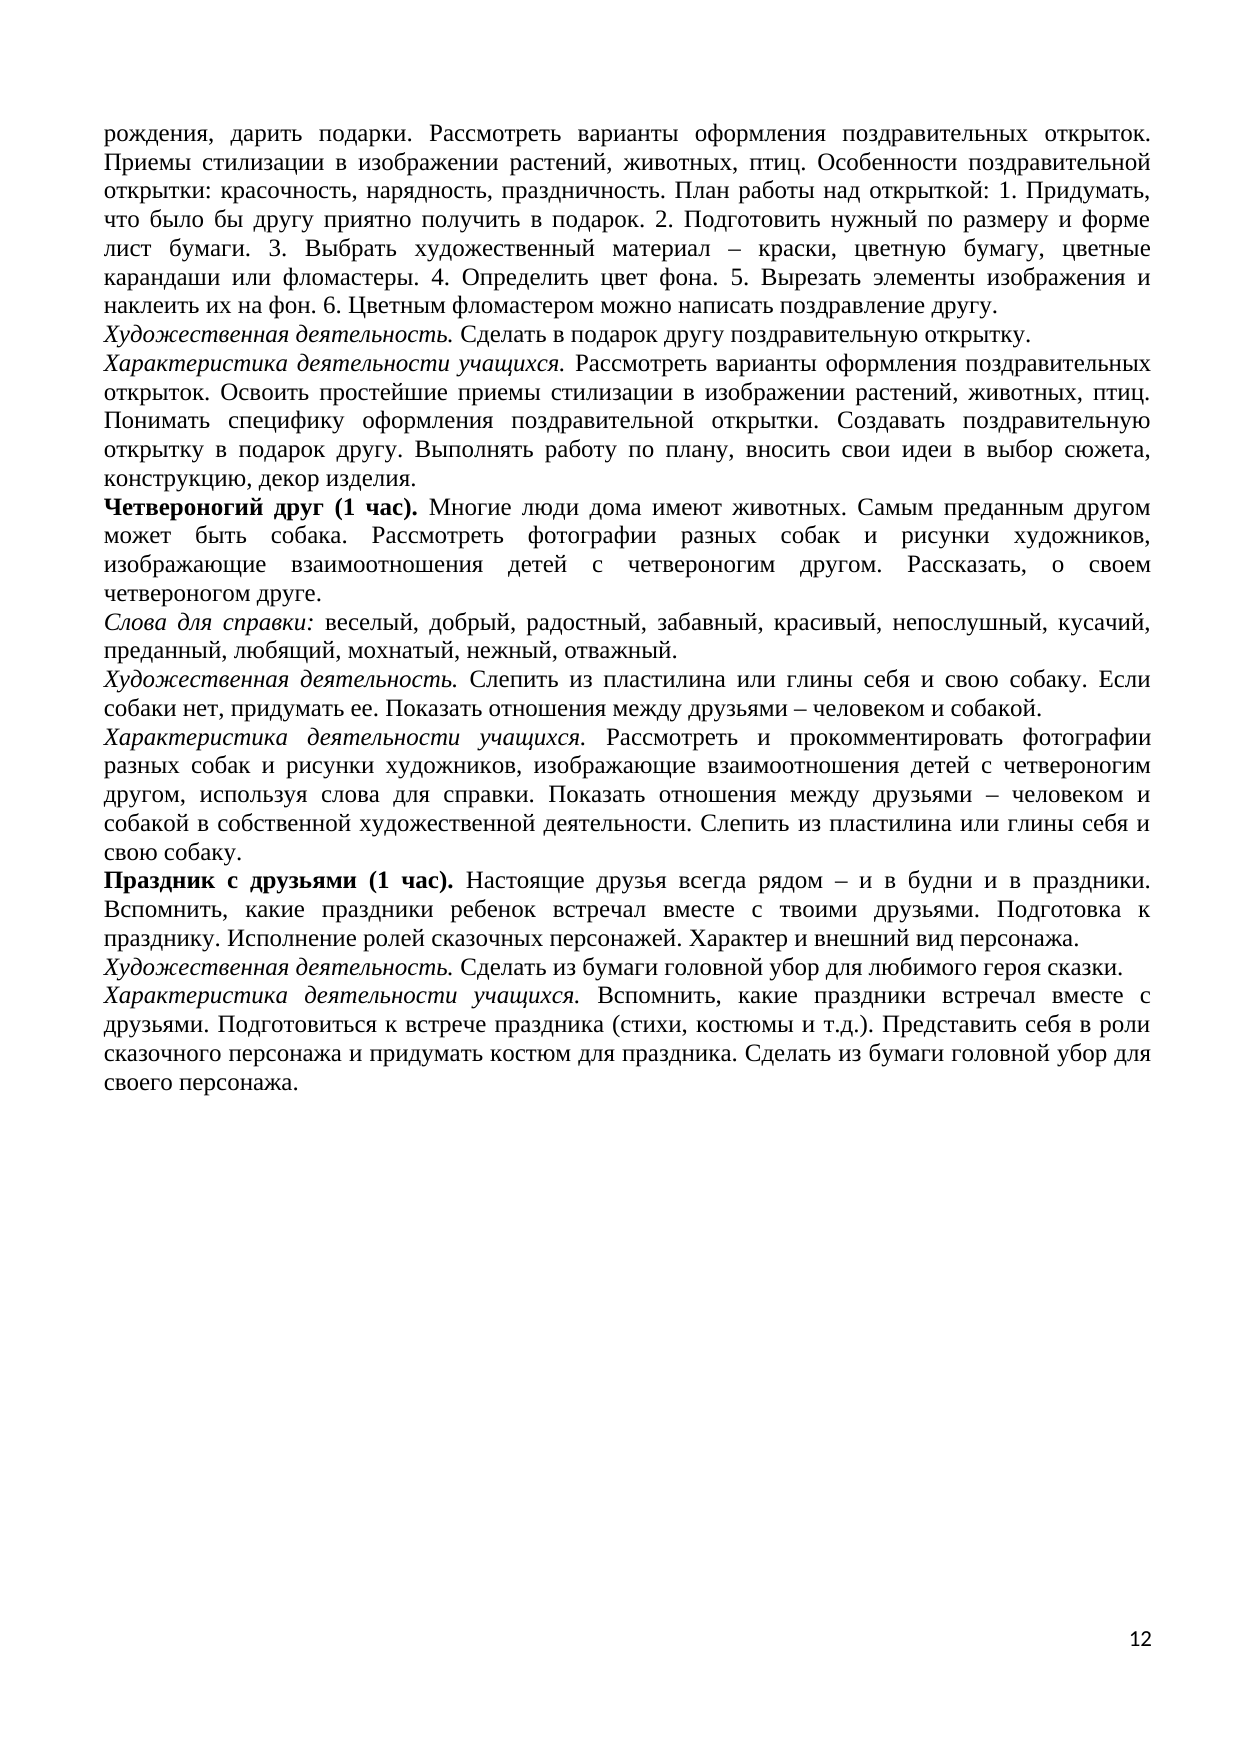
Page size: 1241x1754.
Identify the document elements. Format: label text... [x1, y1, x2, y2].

text Художественная деятельность. Сделать в подарок другу поздравительную открытку. [103, 319, 1152, 348]
text Характеристика деятельности учащихся. Рассмотреть и прокомментировать фотографии разных собак и рисунки художников, изображающие взаимоотношения детей с четвероногим другом, используя слова для справки. Показать отношения между друзьями – человеком и собакой в собственной художественной деятельности. Слепить из пластилина или глины себя и свою собаку. [103, 722, 1152, 866]
text Четвероногий друг (1 час). Многие люди дома имеют животных. Самым преданным другом может быть собака. Рассмотреть фотографии разных собак и рисунки художников, изображающие взаимоотношения детей с четвероногим другом. Рассказать, о своем четвероногом друге. [103, 492, 1152, 607]
text Слова для справки: веселый, добрый, радостный, забавный, красивый, непослушный, кусачий, преданный, любящий, мохнатый, нежный, отважный. [103, 607, 1152, 664]
text рождения, дарить подарки. Рассмотреть варианты оформления поздравительных открыток. Приемы стилизации в изображении растений, животных, птиц. Особенности поздравительной открытки: красочность, нарядность, праздничность. План работы над открыткой: 1. Придумать, что было бы другу приятно получить в подарок. 2. Подготовить нужный по размеру и форме лист бумаги. 3. Выбрать художественный материал – краски, цветную бумагу, цветные карандаши или фломастеры. 4. Определить цвет фона. 5. Вырезать элементы изображения и наклеить их на фон. 6. Цветным фломастером можно написать поздравление другу. [103, 118, 1152, 319]
text Художественная деятельность. Слепить из пластилина или глины себя и свою собаку. Если собаки нет, придумать ее. Показать отношения между друзьями – человеком и собакой. [103, 664, 1152, 722]
text Характеристика деятельности учащихся. Вспомнить, какие праздники встречал вместе с друзьями. Подготовиться к встрече праздника (стихи, костюмы и т.д.). Представить себя в роли сказочного персонажа и придумать костюм для праздника. Сделать из бумаги головной убор для своего персонажа. [103, 981, 1152, 1096]
text Художественная деятельность. Сделать из бумаги головной убор для любимого героя сказки. [103, 952, 1152, 981]
text Характеристика деятельности учащихся. Рассмотреть варианты оформления поздравительных открыток. Освоить простейшие приемы стилизации в изображении растений, животных, птиц. Понимать специфику оформления поздравительной открытки. Создавать поздравительную открытку в подарок другу. Выполнять работу по плану, вносить свои идеи в выбор сюжета, конструкцию, декор изделия. [103, 348, 1152, 492]
text Праздник с друзьями (1 час). Настоящие друзья всегда рядом – и в будни и в праздники. Вспомнить, какие праздники ребенок встречал вместе с твоими друзьями. Подготовка к празднику. Исполнение ролей сказочных персонажей. Характер и внешний вид персонажа. [103, 866, 1152, 952]
